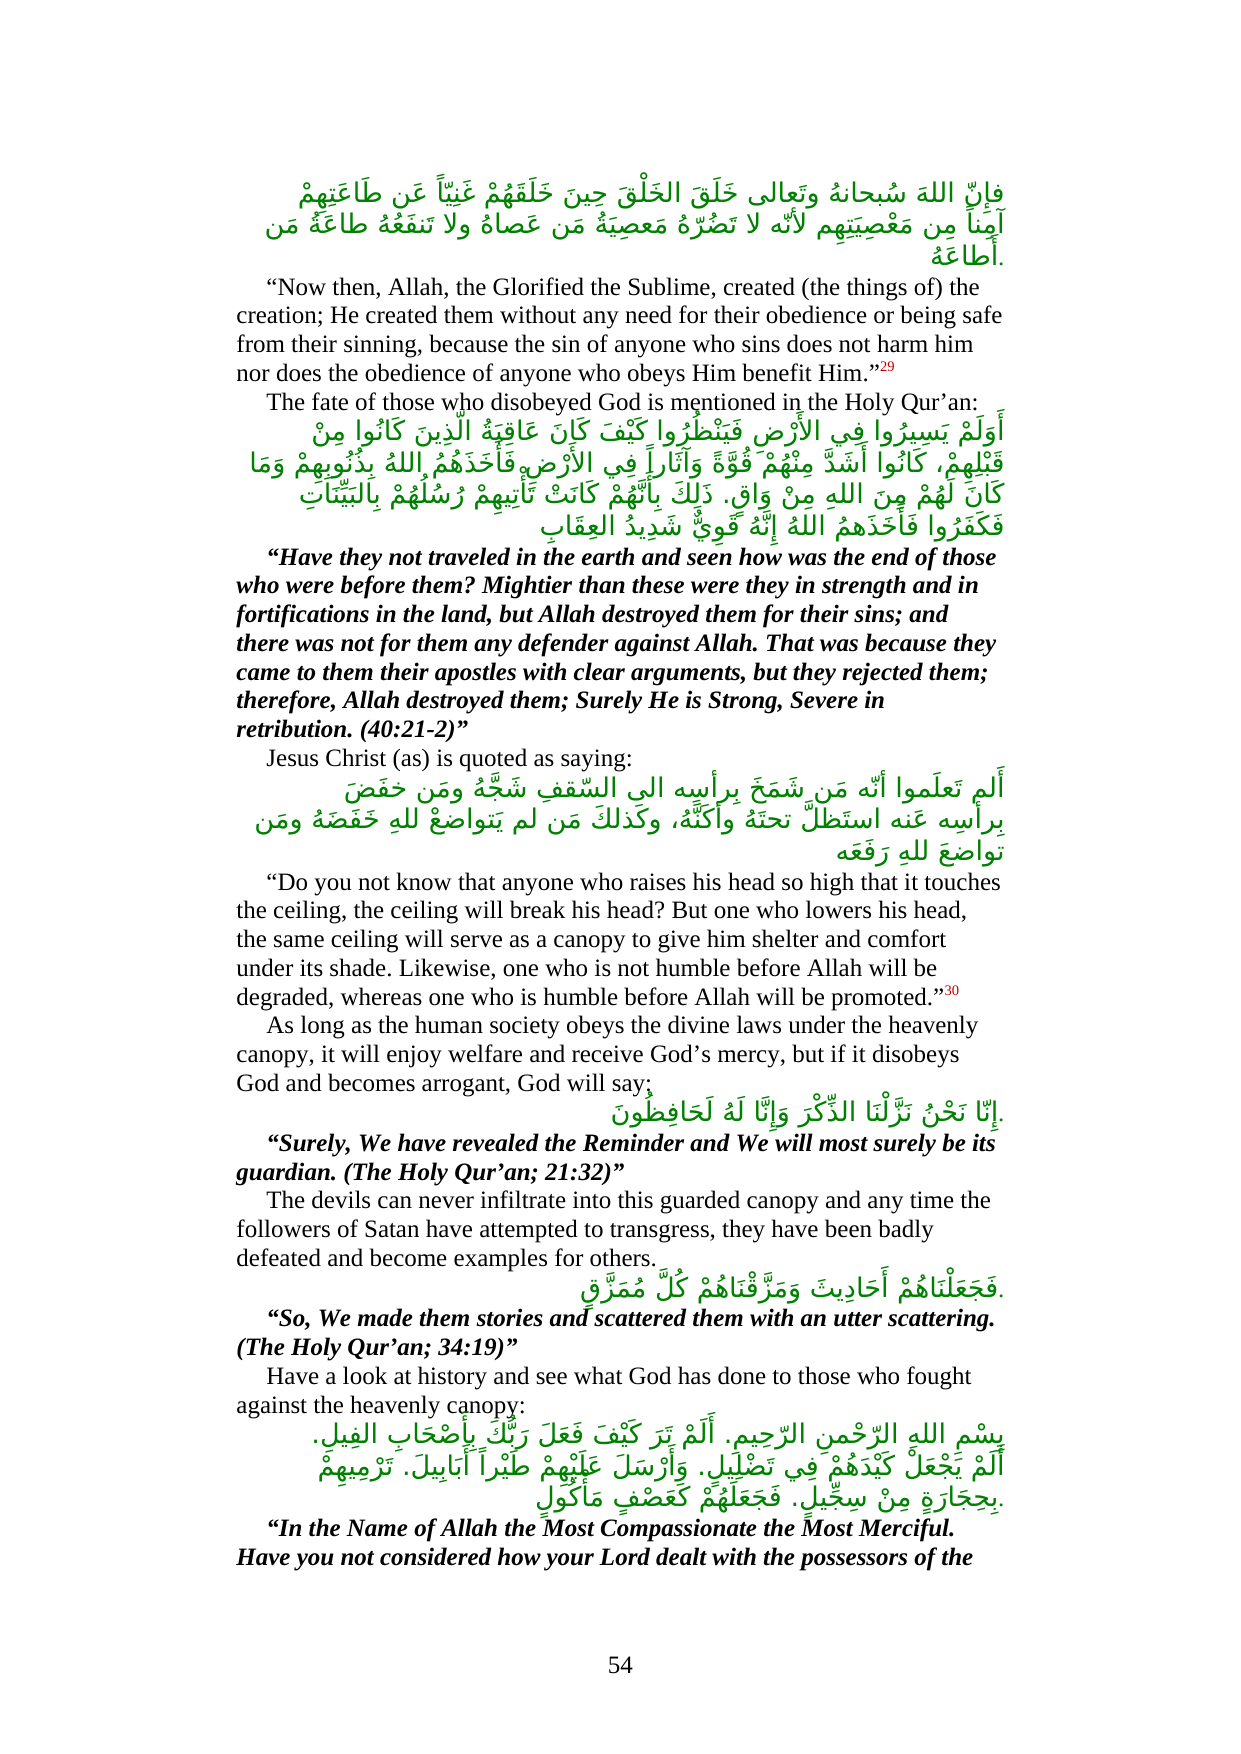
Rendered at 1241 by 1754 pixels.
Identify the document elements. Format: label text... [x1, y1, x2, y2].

text أَوَلَمْ يَسِيرُوا فِي الأَرْضِ فَيَنْظُرُوا كَيْفَ كَانَ عَاقِبَةُ الّذِينَ كَانُوا مِنْ قَبْلِهِمْ، كَانُوا أَشَدَّ مِنْهُمْ قُوَّةً وَآثَاراً فِي الأَرْضِ فَأَخَذَهُمُ اللهُ بِذُنُوبِهِمْ وَمَا كَانَ لَهُمْ مِنَ اللهِ مِنْ وَاقٍ. ذَلِكَ بِأَنَّهُمْ كَانَتْ تَأْتِيهِمْ رُسُلُهُمْ بِالبَيِّنَاتِ فَكَفَرُوا فَأَخَذَهمُ اللهُ إِنَّهُ قَوِيٌّ شَدِيدُ العِقَابِ [236, 416, 1004, 542]
text فَجَعَلْنَاهُمْ أَحَادِيثَ وَمَزَّقْنَاهُمْ كُلَّ مُمَزَّقٍ. [236, 1272, 1004, 1303]
text Jesus Christ (as) is quoted as saying: [236, 743, 1004, 772]
text Have a look at history and see what God has done to those who fought against the heavenly canopy: [236, 1361, 1004, 1418]
text إِنّا نَحْنُ نَزَّلْنَا الذِّكْرَ وَإِنَّا لَهُ لَحَافِظُونَ. [236, 1097, 1004, 1128]
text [236, 1513, 1004, 1571]
text The devils can never infiltrate into this guarded canopy and any time the followers of Satan have attempted to transgress, they have been badly defeated and become examples for others. [236, 1186, 1004, 1272]
text The fate of those who disobeyed God is mentioned in the Holy Qur’an: [236, 387, 1004, 416]
text فإِنّ اللهَ سُبحانهُ وتَعالى خَلَقَ الخَلْقَ حِينَ خَلَقَهُمْ غَنِيّاً عَن طَاعَتِهِمْ آمِناً مِن مَعْصِيَتِهِم لأنّه لا تَضُرّهُ مَعصِيَةُ مَن عَصاهُ ولا تَنفَعُهُ طاعَةُ مَن أَطاعَهُ. [236, 177, 1004, 272]
text “Do you not know that anyone who raises his head so high that it touches the ceiling, the ceiling will break his head? But one who lowers his head, the same ceiling will serve as a canopy to give him shelter and comfort under its shade. Likewise, one who is not humble before Allah will be degraded, whereas one who is humble before Allah will be promoted.”30 [236, 867, 1004, 1010]
text بِسْمِ اللهِ الرّحْمنِ الرّحِيمِ. أَلَمْ تَرَ كَيْفَ فَعَلَ رَبُّكَ بِأَصْحَابِ الفِيلِ. أَلَمْ يَجْعَلْ كَيْدَهُمْ فِي تَضْلِيلٍ. وَأَرْسَلَ عَلَيْهِمْ طَيْراً أَبَابِيلَ. تَرْمِيهِمْ بِحِجَارَةٍ مِنْ سِجِّيلٍ. فَجَعَلَهُمْ كَعَصْفٍ مَأْكُولٍ. [236, 1418, 1004, 1513]
text As long as the human society obeys the divine laws under the heavenly canopy, it will enjoy welfare and receive God’s mercy, but if it disobeys God and becomes arrogant, God will say: [236, 1010, 1004, 1097]
text أَلم تَعلَموا أنّه مَن شَمَخَ بِرأسِه الى السّقفِ شَجَّهُ ومَن خفَضَ بِرأسِه عَنه استَظلَّ تحتَهُ وأكَنَّهُ، وكَذلكَ مَن لم يَتواضعْ للهِ خَفَضَهُ ومَن تواضعَ للهِ رَفَعَه [236, 772, 1004, 867]
text “So, We made them stories and scattered them with an utter scattering. (The Holy Qur’an; 34:19)” [236, 1303, 1004, 1361]
text “Now then, Allah, the Glorified the Sublime, created (the things of) the creation; He created them without any need for their obedience or being safe from their sinning, because the sin of anyone who sins does not harm him nor does the obedience of anyone who obeys Him benefit Him.”29 [236, 272, 1004, 387]
text “Have they not traveled in the earth and seen how was the end of those who were before them? Mightier than these were they in strength and in fortifications in the land, but Allah destroyed them for their sins; and there was not for them any defender against Allah. That was because they came to them their apostles with clear arguments, but they rejected them; therefore, Allah destroyed them; Surely He is Strong, Severe in retribution. (40:21-2)” [236, 542, 1004, 743]
text “Surely, We have revealed the Reminder and We will most surely be its guardian. (The Holy Qur’an; 21:32)” [236, 1128, 1004, 1186]
